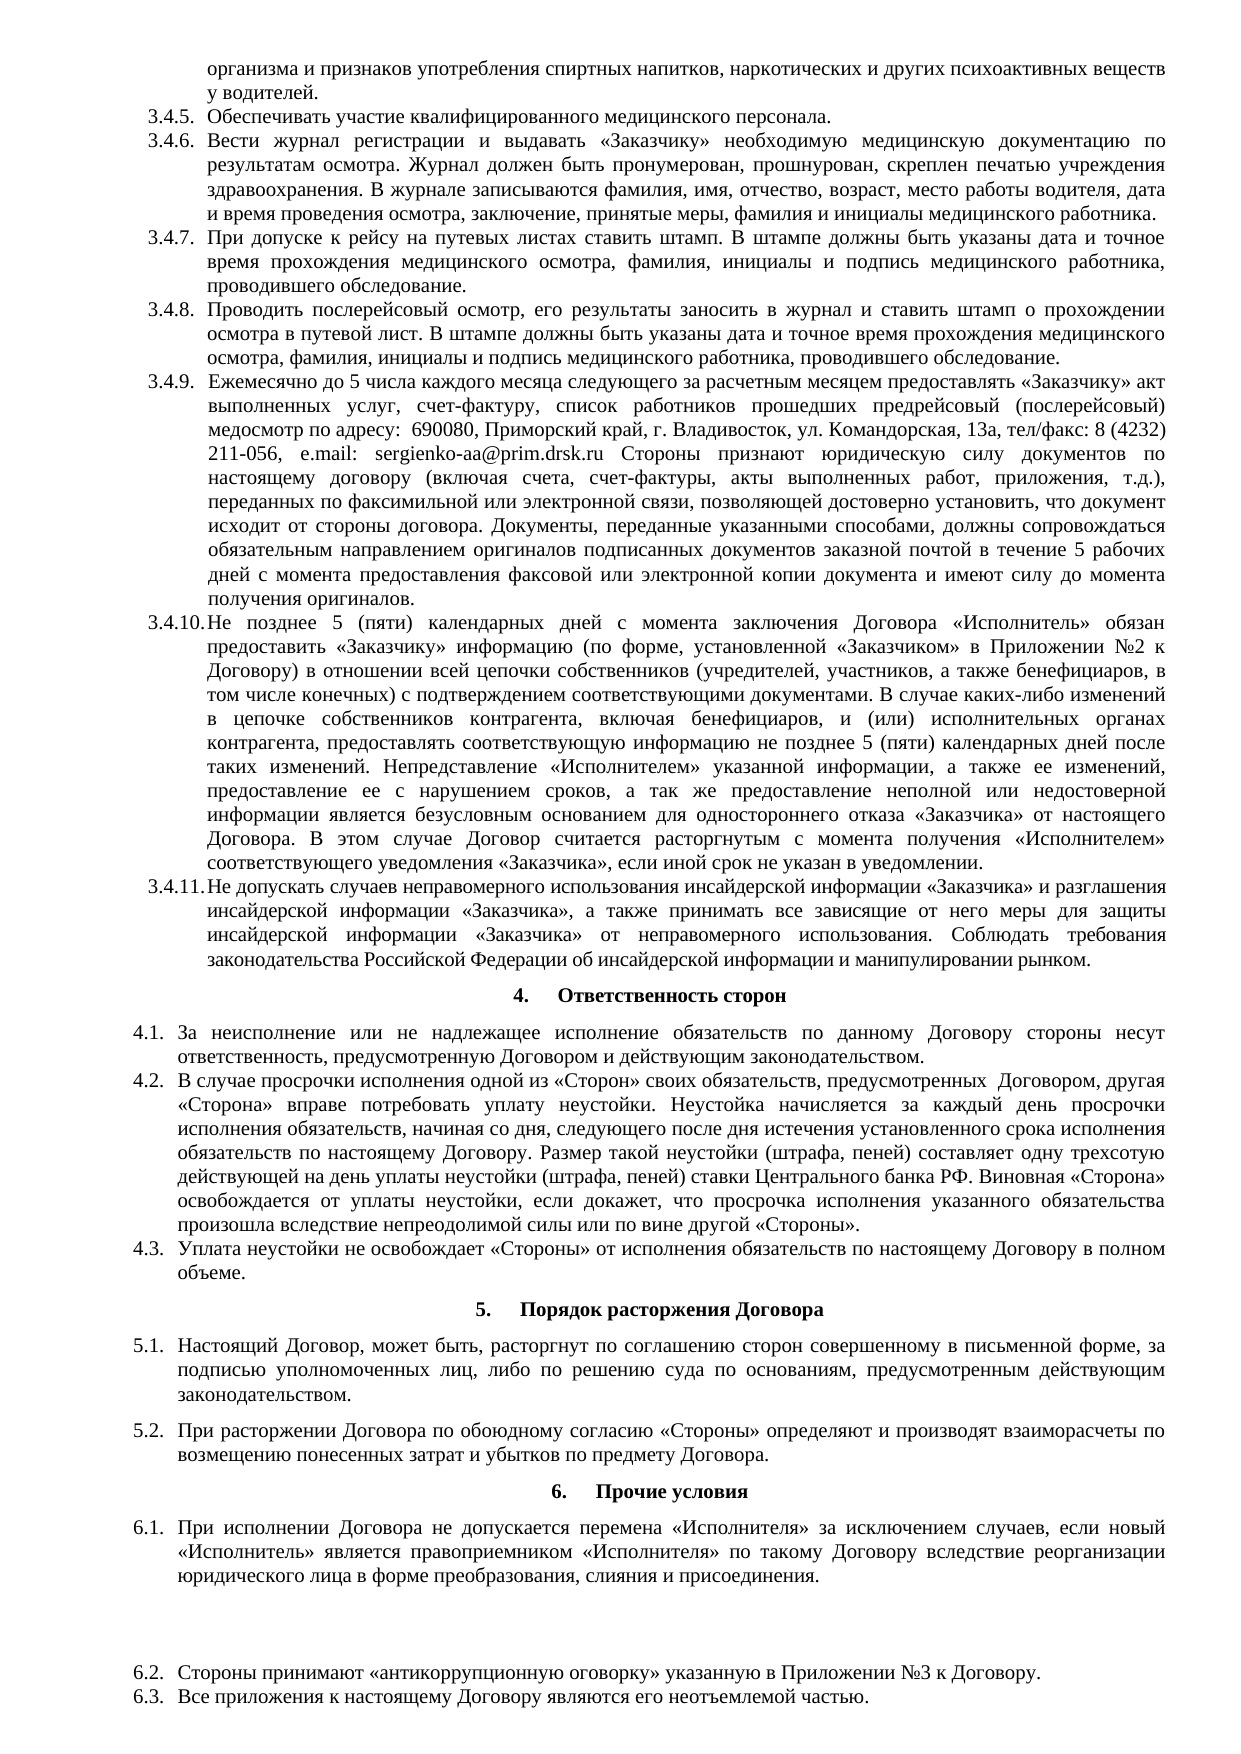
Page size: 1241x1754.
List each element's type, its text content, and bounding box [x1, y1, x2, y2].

list Настоящий Договор, может быть, расторгнут по соглашению сторон совершенному в письменной форме, за подписью уполномоченных лиц, либо по решению суда по основаниям, предусмотренным действующим законодательством. [133, 1333, 1167, 1406]
list Все приложения к настоящему Договору являются его неотъемлемой частью. [133, 1684, 1167, 1708]
list При исполнении Договора не допускается перемена «Исполнителя» за исключением случаев, если новый «Исполнитель» является правоприемником «Исполнителя» по такому Договору вследствие реорганизации юридического лица в форме преобразования, слияния и присоединения. [133, 1515, 1167, 1587]
list Уплата неустойки не освобождает «Стороны» от исполнения обязательств по настоящему Договору в полном объеме. [133, 1236, 1167, 1284]
list Вести журнал регистрации и выдавать «Заказчику» необходимую медицинскую документацию по результатам осмотра. Журнал должен быть пронумерован, прошнурован, скреплен печатью учреждения здравоохранения. В журнале записываются фамилия, имя, отчество, возраст, место работы водителя, дата и время проведения осмотра, заключение, принятые меры, фамилия и инициалы медицинского работника. [148, 128, 1167, 224]
list В случае просрочки исполнения одной из «Сторон» своих обязательств, предусмотренных Договором, другая «Сторона» вправе потребовать уплату неустойки. Неустойка начисляется за каждый день просрочки исполнения обязательств, начиная со дня, следующего после дня истечения установленного срока исполнения обязательств по настоящему Договору. Размер такой неустойки (штрафа, пеней) составляет одну трехсотую действующей на день уплаты неустойки (штрафа, пеней) ставки Центрального банка РФ. Виновная «Сторона» освобождается от уплаты неустойки, если докажет, что просрочка исполнения указанного обязательства произошла вследствие непреодолимой силы или по вине другой «Стороны». [133, 1068, 1167, 1236]
list При расторжении Договора по обоюдному согласию «Стороны» определяют и производят взаиморасчеты по возмещению понесенных затрат и убытков по предмету Договора. [133, 1418, 1167, 1466]
list Ответственность сторон [133, 983, 1167, 1007]
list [148, 56, 1167, 104]
list Проводить послерейсовый осмотр, его результаты заносить в журнал и ставить штамп о прохождении осмотра в путевой лист. В штампе должны быть указаны дата и точное время прохождения медицинского осмотра, фамилия, инициалы и подпись медицинского работника, проводившего обследование. [148, 297, 1167, 369]
list За неисполнение или не надлежащее исполнение обязательств по данному Договору стороны несут ответственность, предусмотренную Договором и действующим законодательством. [133, 1019, 1167, 1068]
list При допуске к рейсу на путевых листах ставить штамп. В штампе должны быть указаны дата и точное время прохождения медицинского осмотра, фамилия, инициалы и подпись медицинского работника, проводившего обследование. [148, 224, 1167, 297]
list Обеспечивать участие квалифицированного медицинского персонала. [148, 104, 1167, 128]
list Порядок расторжения Договора [133, 1297, 1167, 1321]
list Ежемесячно до 5 числа каждого месяца следующего за расчетным месяцем предоставлять «Заказчику» акт выполненных услуг, счет-фактуру, список работников прошедших предрейсовый (послерейсовый) медосмотр по адресу: 690080, Приморский край, г. Владивосток, ул. Командорская, 13а, тел/факс: 8 (4232) 211-056, e.mail: sergienko-aa@prim.drsk.ru Стороны признают юридическую силу документов по настоящему договору (включая счета, счет-фактуры, акты выполненных работ, приложения, т.д.), переданных по факсимильной или электронной связи, позволяющей достоверно установить, что документ исходит от стороны договора. Документы, переданные указанными способами, должны сопровождаться обязательным направлением оригиналов подписанных документов заказной почтой в течение 5 рабочих дней с момента предоставления факсовой или электронной копии документа и имеют силу до момента получения оригиналов. [148, 369, 1167, 609]
list Не допускать случаев неправомерного использования инсайдерской информации «Заказчика» и разглашения инсайдерской информации «Заказчика», а также принимать все зависящие от него меры для защиты инсайдерской информации «Заказчика» от неправомерного использования. Соблюдать требования законодательства Российской Федерации об инсайдерской информации и манипулировании рынком. [148, 874, 1167, 971]
list Не позднее 5 (пяти) календарных дней с момента заключения Договора «Исполнитель» обязан предоставить «Заказчику» информацию (по форме, установленной «Заказчиком» в Приложении №2 к Договору) в отношении всей цепочки собственников (учредителей, участников, а также бенефициаров, в том числе конечных) с подтверждением соответствующими документами. В случае каких-либо изменений в цепочке собственников контрагента, включая бенефициаров, и (или) исполнительных органах контрагента, предоставлять соответствующую информацию не позднее 5 (пяти) календарных дней после таких изменений. Непредставление «Исполнителем» указанной информации, а также ее изменений, предоставление ее с нарушением сроков, а так же предоставление неполной или недостоверной информации является безусловным основанием для одностороннего отказа «Заказчика» от настоящего Договора. В этом случае Договор считается расторгнутым с момента получения «Исполнителем» соответствующего уведомления «Заказчика», если иной срок не указан в уведомлении. [148, 609, 1167, 874]
list Стороны принимают «антикоррупционную оговорку» указанную в Приложении №3 к Договору. [133, 1659, 1167, 1684]
list Прочие условия [133, 1479, 1167, 1503]
